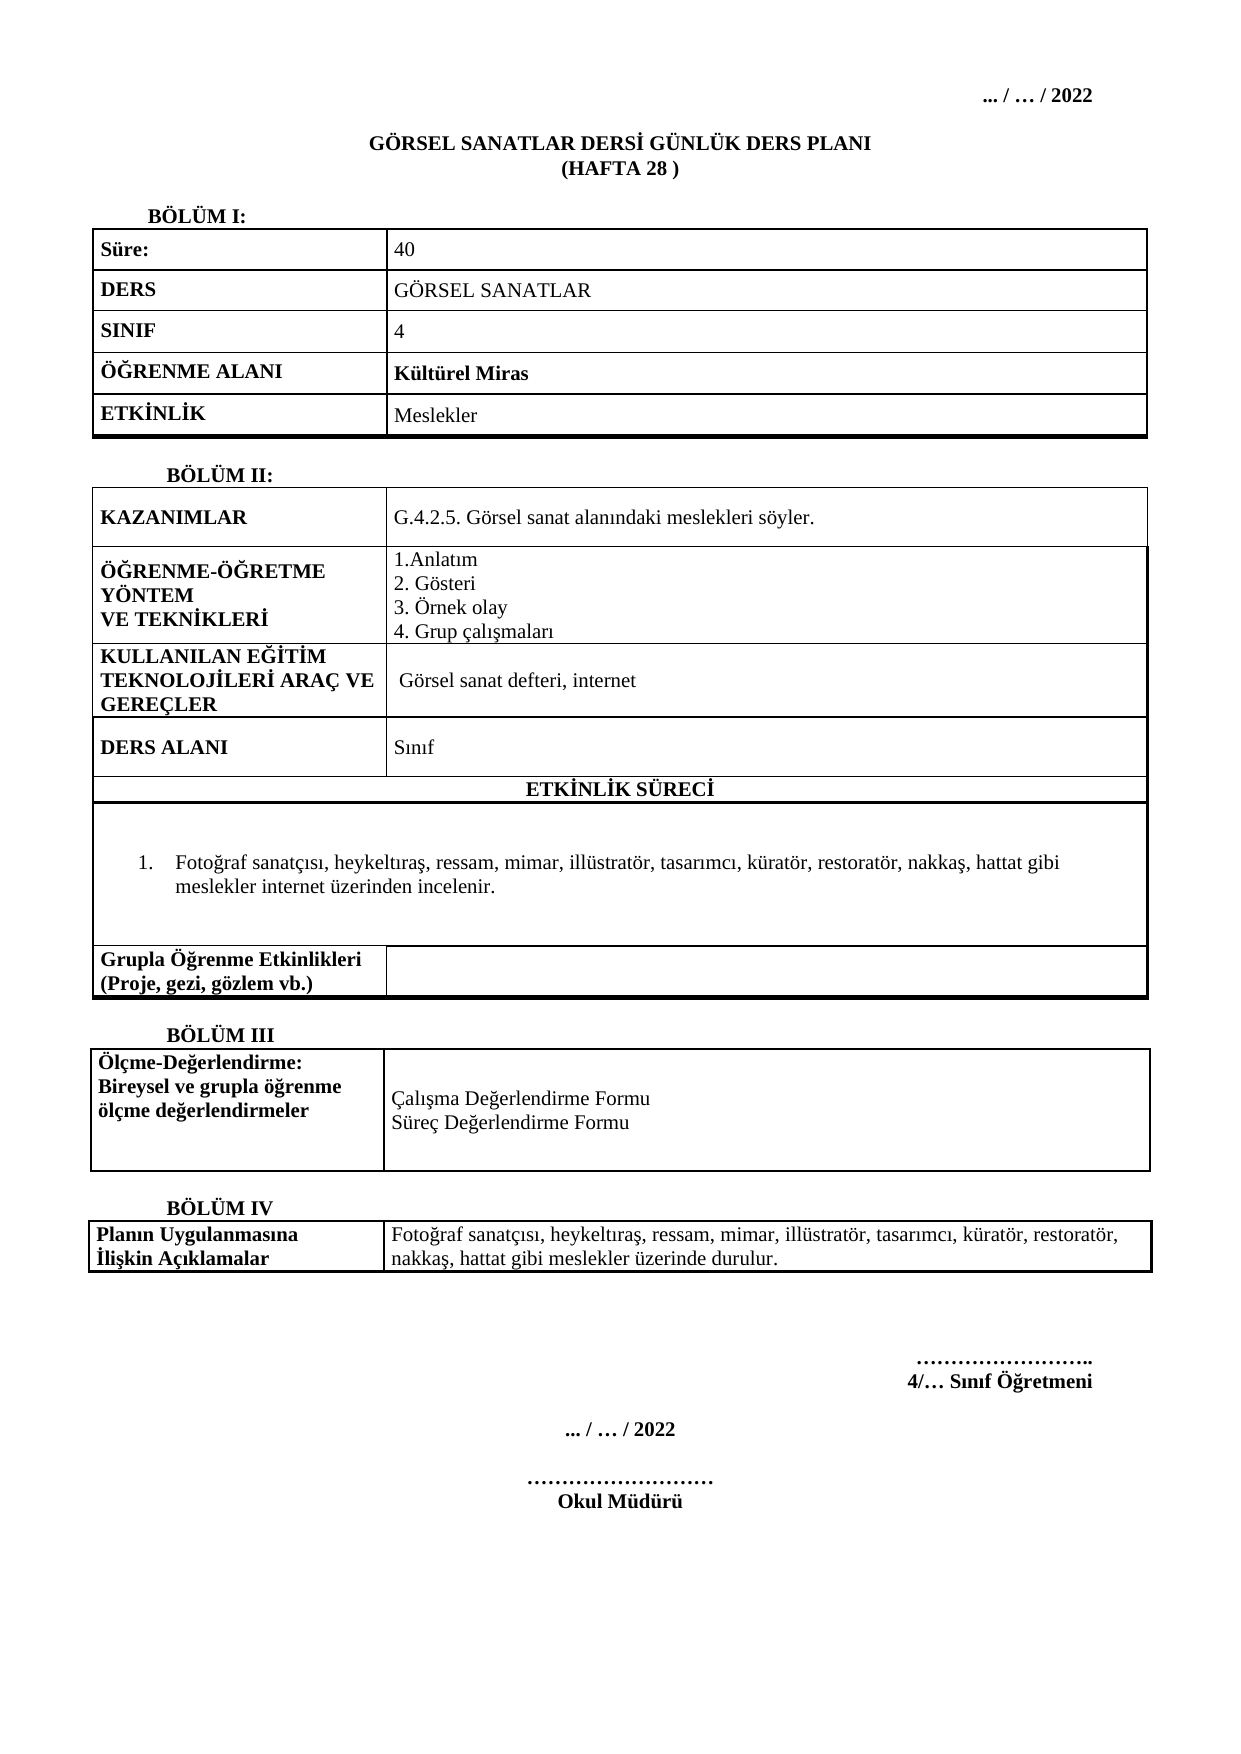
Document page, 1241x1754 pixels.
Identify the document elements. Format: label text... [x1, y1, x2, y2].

text ... / … / 2022 [148, 1417, 1093, 1441]
table_cell GÖRSEL SANATLAR [388, 271, 1146, 310]
table_cell 4 [388, 311, 1146, 352]
table_header KAZANIMLAR [93, 488, 386, 546]
table_cell DERS [94, 271, 386, 310]
table_cell Görsel sanat defteri, internet [387, 644, 1146, 716]
table_cell Kültürel Miras [388, 353, 1146, 393]
table_cell DERS ALANI [94, 718, 386, 776]
table_cell ETKİNLİK [94, 395, 386, 434]
text (HAFTA 28 ) [148, 155, 1093, 179]
table_header Çalışma Değerlendirme Formu Süreç Değerlendirme Formu [385, 1050, 1149, 1170]
table_cell KULLANILAN EĞİTİM TEKNOLOJİLERİ ARAÇ VE GEREÇLER [93, 644, 386, 716]
table_header 40 [388, 230, 1146, 269]
text GÖRSEL SANATLAR DERSİ GÜNLÜK DERS PLANI [148, 131, 1093, 155]
text …………………….. [148, 1344, 1093, 1369]
table_header Fotoğraf sanatçısı, heykeltıraş, ressam, mimar, illüstratör, tasarımcı, küratör, restoratör, nakkaş, hattat gibi meslekler üzerinde durulur. [385, 1222, 1150, 1270]
table_header Planın Uygulanmasına İlişkin Açıklamalar [90, 1222, 383, 1270]
subtitle BÖLÜM III [148, 1023, 1093, 1047]
table_cell Sınıf [387, 718, 1146, 776]
text BÖLÜM II: [148, 463, 1093, 487]
table_header Ölçme-Değerlendirme: Bireysel ve grupla öğrenme ölçme değerlendirmeler [92, 1050, 383, 1170]
table_cell [387, 947, 1146, 995]
table_cell Meslekler [388, 395, 1146, 434]
text ... / … / 2022 [148, 83, 1093, 107]
text ……………………… [148, 1465, 1093, 1489]
table_cell 1.Anlatım 2. Gösteri 3. Örnek olay 4. Grup çalışmaları [387, 547, 1146, 643]
subtitle BÖLÜM IV [148, 1196, 1093, 1220]
table_cell Fotoğraf sanatçısı, heykeltıraş, ressam, mimar, illüstratör, tasarımcı, küratör, restoratör, nakkaş, hattat gibi meslekler internet üzerinden incelenir. [94, 804, 1146, 944]
text Okul Müdürü [148, 1489, 1093, 1513]
text 4/… Sınıf Öğretmeni [148, 1369, 1093, 1393]
table_cell SINIF [94, 311, 386, 352]
text BÖLÜM I: [148, 203, 1093, 228]
table_header Süre: [94, 230, 386, 269]
table_header G.4.2.5. Görsel sanat alanındaki meslekleri söyler. [387, 488, 1147, 546]
table_cell ÖĞRENME ALANI [94, 353, 386, 393]
table_cell ÖĞRENME-ÖĞRETME YÖNTEM VE TEKNİKLERİ [93, 547, 386, 643]
table_cell Grupla Öğrenme Etkinlikleri (Proje, gezi, gözlem vb.) [94, 946, 386, 995]
table_cell ETKİNLİK SÜRECİ [94, 777, 1146, 801]
